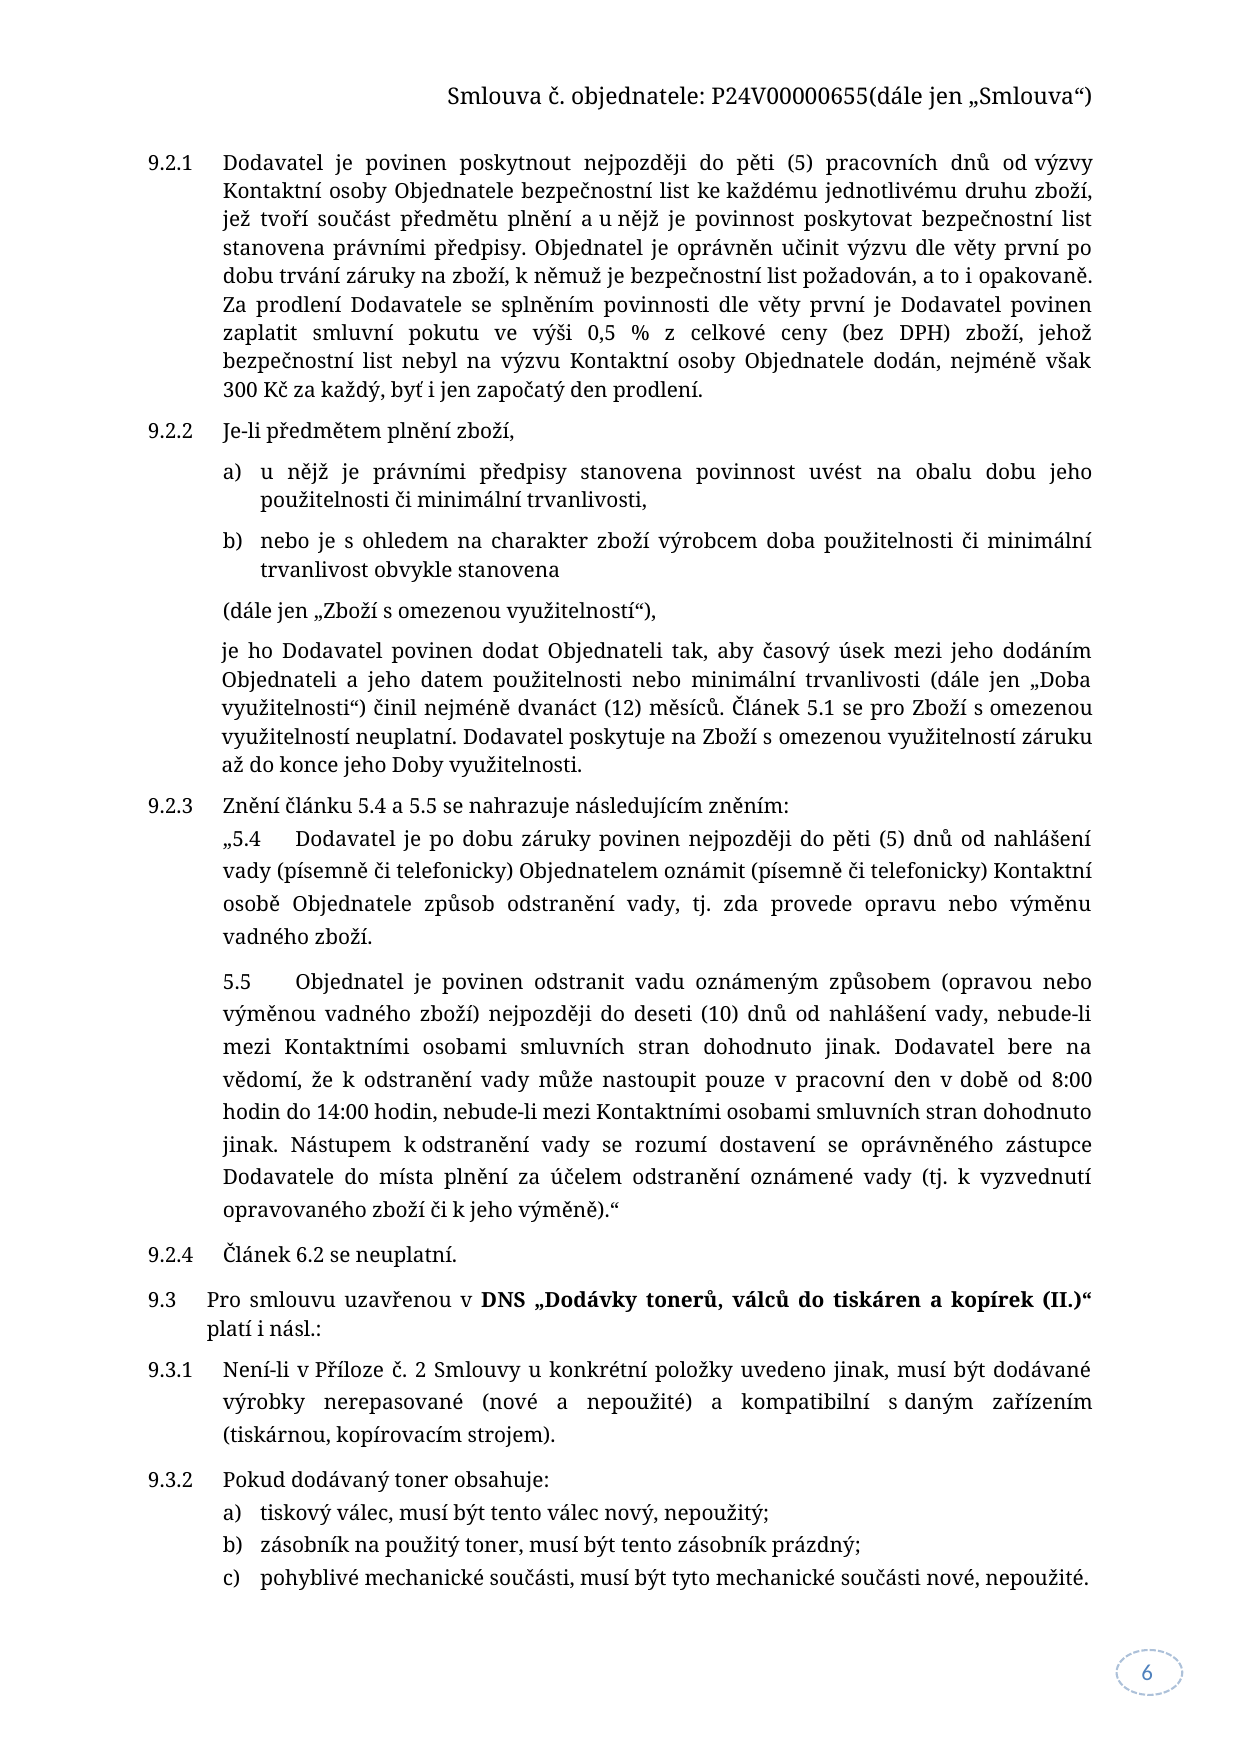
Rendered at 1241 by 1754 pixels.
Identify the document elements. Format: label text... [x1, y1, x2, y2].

list pohyblivé mechanické součásti, musí být tyto mechanické součásti nové, nepoužité. [223, 1563, 1093, 1591]
list Je-li předmětem plnění zboží, [148, 416, 1093, 444]
list Článek 6.2 se neuplatní. [148, 1240, 1093, 1269]
text je ho Dodavatel povinen dodat Objednateli tak, aby časový úsek mezi jeho dodáním Objednateli a jeho datem použitelnosti nebo minimální trvanlivosti (dále jen „Doba využitelnosti“) činil nejméně dvanáct (12) měsíců. Článek 5.1 se pro Zboží s omezenou využitelností neuplatní. Dodavatel poskytuje na Zboží s omezenou využitelností záruku až do konce jeho Doby využitelnosti. [221, 637, 1093, 779]
list „5.4 Dodavatel je po dobu záruky povinen nejpozději do pěti (5) dnů od nahlášení vady (písemně či telefonicky) Objednatelem oznámit (písemně či telefonicky) Kontaktní osobě Objednatele způsob odstranění vady, tj. zda provede opravu nebo výměnu vadného zboží. [223, 824, 1093, 950]
list Znění článku 5.4 a 5.5 se nahrazuje následujícím zněním: [148, 791, 1093, 820]
list Pro smlouvu uzavřenou v DNS „Dodávky tonerů, válců do tiskáren a kopírek (II.)“ platí i násl.: [148, 1285, 1093, 1342]
list Dodavatel je povinen poskytnout nejpozději do pěti (5) pracovních dnů od výzvy Kontaktní osoby Objednatele bezpečnostní list ke každému jednotlivému druhu zboží, jež tvoří součást předmětu plnění a u nějž je povinnost poskytovat bezpečnostní list stanovena právními předpisy. Objednatel je oprávněn učinit výzvu dle věty první po dobu trvání záruky na zboží, k němuž je bezpečnostní list požadován, a to i opakovaně. Za prodlení Dodavatele se splněním povinnosti dle věty první je Dodavatel povinen zaplatit smluvní pokutu ve výši 0,5 % z celkové ceny (bez DPH) zboží, jehož bezpečnostní list nebyl na výzvu Kontaktní osoby Objednatele dodán, nejméně však 300 Kč za každý, byť i jen započatý den prodlení. [148, 148, 1093, 403]
list tiskový válec, musí být tento válec nový, nepoužitý; [223, 1498, 1093, 1526]
list u nějž je právními předpisy stanovena povinnost uvést na obalu dobu jeho použitelnosti či minimální trvanlivosti, [223, 457, 1093, 514]
list 5.5 Objednatel je povinen odstranit vadu oznámeným způsobem (opravou nebo výměnou vadného zboží) nejpozději do deseti (10) dnů od nahlášení vady, nebude-li mezi Kontaktními osobami smluvních stran dohodnuto jinak. Dodavatel bere na vědomí, že k odstranění vady může nastoupit pouze v pracovní den v době od 8:00 hodin do 14:00 hodin, nebude-li mezi Kontaktními osobami smluvních stran dohodnuto jinak. Nástupem k odstranění vady se rozumí dostavení se oprávněného zástupce Dodavatele do místa plnění za účelem odstranění oznámené vady (tj. k vyzvednutí opravovaného zboží či k jeho výměně).“ [223, 967, 1093, 1223]
list nebo je s ohledem na charakter zboží výrobcem doba použitelnosti či minimální trvanlivost obvykle stanovena [223, 526, 1093, 583]
text (dále jen „Zboží s omezenou využitelností“), [223, 596, 1093, 624]
list Není-li v Příloze č. 2 Smlouvy u konkrétní položky uvedeno jinak, musí být dodávané výrobky nerepasované (nové a nepoužité) a kompatibilní s daným zařízením (tiskárnou, kopírovacím strojem). [148, 1355, 1093, 1448]
list Pokud dodávaný toner obsahuje: [148, 1465, 1093, 1493]
list zásobník na použitý toner, musí být tento zásobník prázdný; [223, 1530, 1093, 1559]
